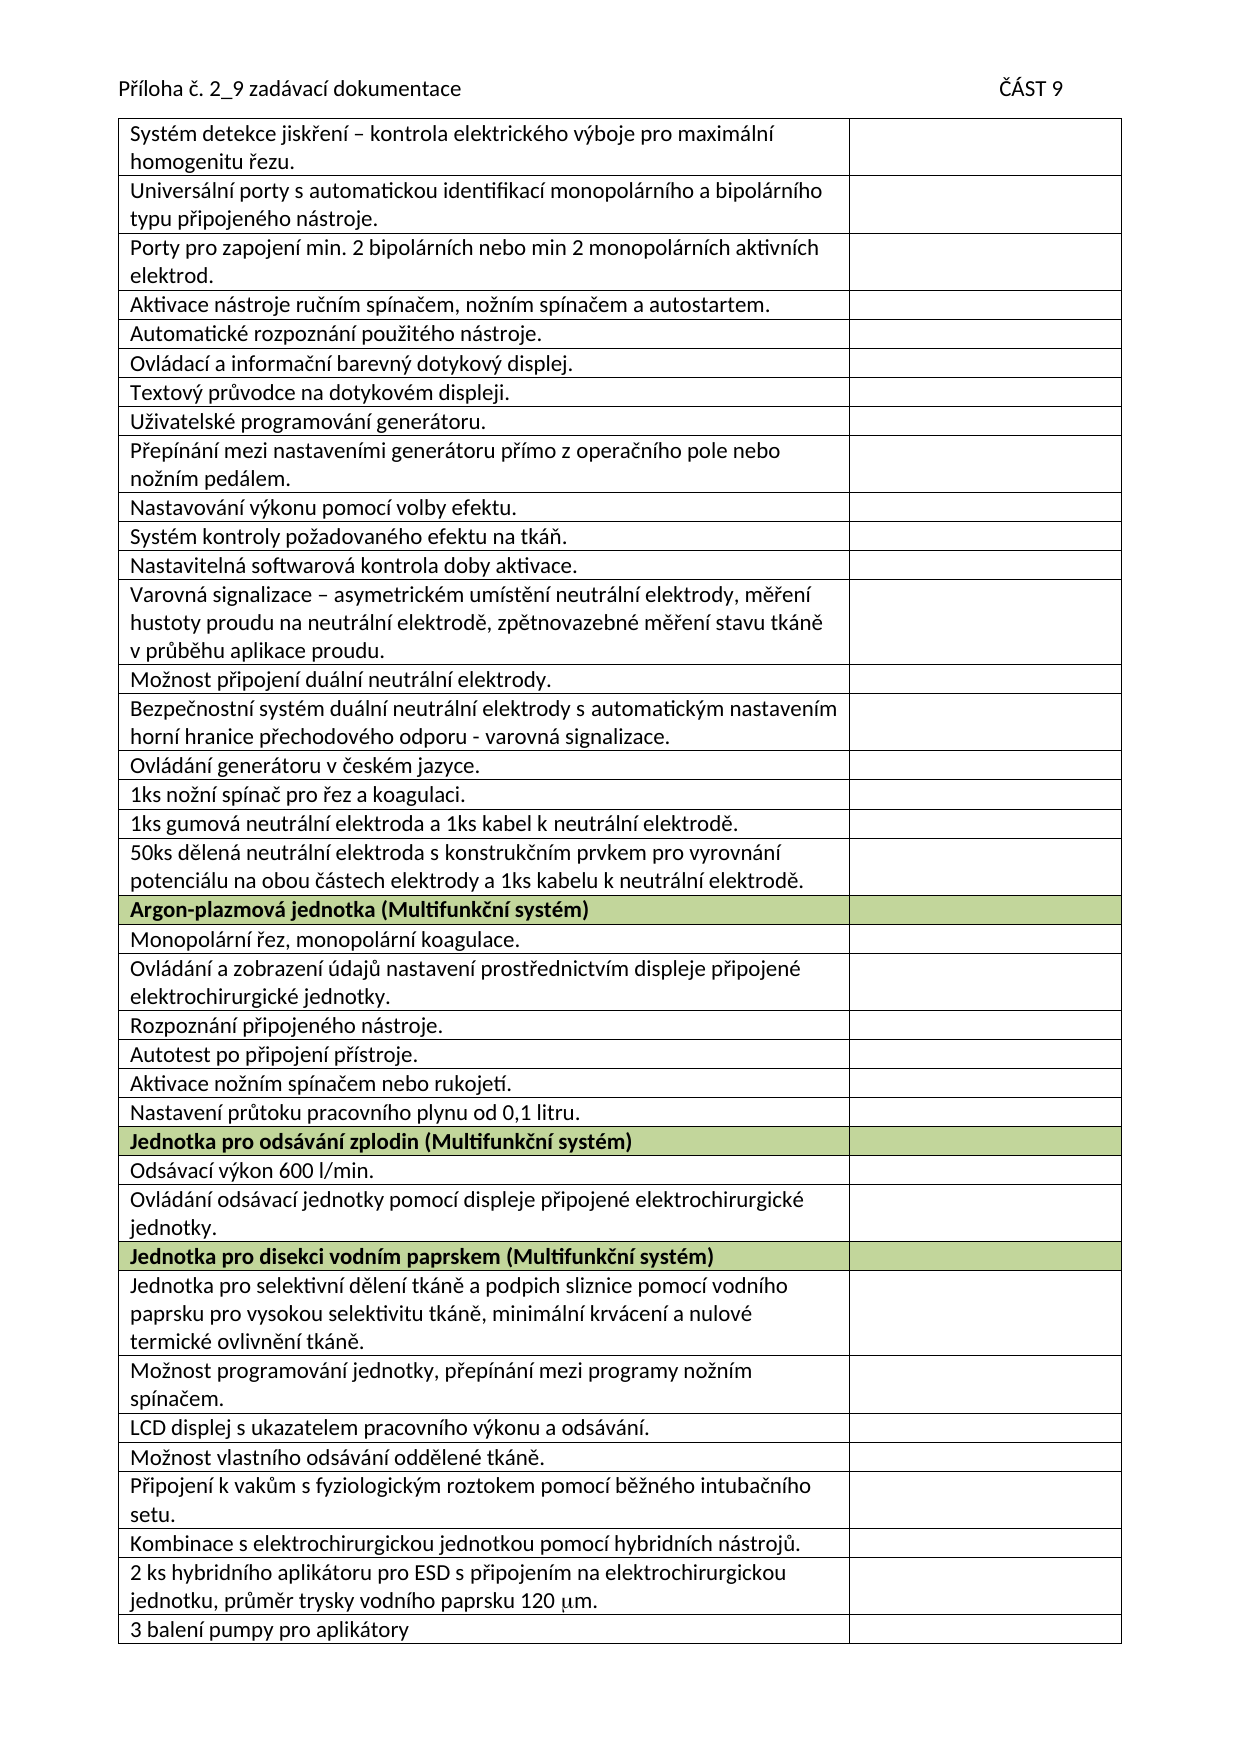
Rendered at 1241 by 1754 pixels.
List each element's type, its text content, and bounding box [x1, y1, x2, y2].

table_cell [850, 810, 1121, 837]
table_cell Nastavení průtoku pracovního plynu od 0,1 litru. [119, 1098, 849, 1126]
table_cell Aktivace nástroje ručním spínačem, nožním spínačem a autostartem. [119, 291, 849, 318]
table_cell [850, 1242, 1121, 1270]
table_cell [850, 1356, 1121, 1412]
table_cell Uživatelské programování generátoru. [119, 407, 849, 435]
table_cell [850, 839, 1121, 894]
table_cell [850, 1443, 1121, 1471]
table_cell [850, 119, 1121, 175]
table_cell Možnost vlastního odsávání oddělené tkáně. [119, 1443, 849, 1471]
table_cell Porty pro zapojení min. 2 bipolárních nebo min 2 monopolárních aktivních elektrod. [119, 234, 849, 289]
table_cell [850, 320, 1121, 348]
table_cell Nastavování výkonu pomocí volby efektu. [119, 493, 849, 521]
table_cell [850, 1069, 1121, 1097]
table_cell [850, 551, 1121, 579]
table_cell [850, 522, 1121, 550]
table_cell [850, 896, 1121, 924]
table_cell [850, 1271, 1121, 1355]
table_cell [850, 1098, 1121, 1126]
table_cell [850, 1185, 1121, 1241]
table_cell [850, 1156, 1121, 1184]
table_cell [850, 751, 1121, 779]
table_cell Argon-plazmová jednotka (Multifunkční systém) [119, 896, 849, 924]
table_cell [850, 349, 1121, 377]
table_cell 50ks dělená neutrální elektroda s konstrukčním prvkem pro vyrovnání potenciálu na obou částech elektrody a 1ks kabelu k neutrální elektrodě. [119, 839, 849, 894]
table_cell [850, 407, 1121, 435]
table_cell Jednotka pro selektivní dělení tkáně a podpich sliznice pomocí vodního paprsku pro vysokou selektivitu tkáně, minimální krvácení a nulové termické ovlivnění tkáně. [119, 1271, 849, 1355]
table_cell [850, 1011, 1121, 1039]
table_cell LCD displej s ukazatelem pracovního výkonu a odsávání. [119, 1414, 849, 1442]
table_cell Varovná signalizace – asymetrickém umístění neutrální elektrody, měření hustoty proudu na neutrální elektrodě, zpětnovazebné měření stavu tkáně v průběhu aplikace proudu. [119, 580, 849, 664]
table_cell Ovládání generátoru v českém jazyce. [119, 751, 849, 779]
table_cell [850, 378, 1121, 406]
table_cell [850, 1529, 1121, 1557]
table_cell [850, 1558, 1121, 1614]
table_cell [850, 176, 1121, 232]
table_cell [850, 493, 1121, 521]
table_cell 2 ks hybridního aplikátoru pro ESD s připojením na elektrochirurgickou jednotku, průměr trysky vodního paprsku 120 m. [119, 1558, 849, 1614]
table_cell Možnost připojení duální neutrální elektrody. [119, 665, 849, 693]
table_cell [850, 1615, 1121, 1643]
table_cell Rozpoznání připojeného nástroje. [119, 1011, 849, 1039]
table_cell Aktivace nožním spínačem nebo rukojetí. [119, 1069, 849, 1097]
table_cell 3 balení pumpy pro aplikátory [119, 1615, 849, 1643]
table_cell 1ks nožní spínač pro řez a koagulaci. [119, 780, 849, 808]
table_cell Universální porty s automatickou identifikací monopolárního a bipolárního typu připojeného nástroje. [119, 176, 849, 232]
table_cell Autotest po připojení přístroje. [119, 1040, 849, 1068]
table_cell Přepínání mezi nastaveními generátoru přímo z operačního pole nebo nožním pedálem. [119, 436, 849, 492]
table_cell Kombinace s elektrochirurgickou jednotkou pomocí hybridních nástrojů. [119, 1529, 849, 1557]
table_cell [850, 580, 1121, 664]
table_cell [850, 925, 1121, 953]
table_cell Jednotka pro disekci vodním paprskem (Multifunkční systém) [119, 1242, 849, 1270]
table_cell [850, 436, 1121, 492]
table_cell Bezpečnostní systém duální neutrální elektrody s automatickým nastavením horní hranice přechodového odporu - varovná signalizace. [119, 694, 849, 750]
table_cell Monopolární řez, monopolární koagulace. [119, 925, 849, 953]
table_cell Systém kontroly požadovaného efektu na tkáň. [119, 522, 849, 550]
table_cell Systém detekce jiskření – kontrola elektrického výboje pro maximální homogenitu řezu. [119, 119, 849, 175]
table_cell [850, 665, 1121, 693]
table_cell [850, 1414, 1121, 1442]
table_cell [850, 1040, 1121, 1068]
table_cell Nastavitelná softwarová kontrola doby aktivace. [119, 551, 849, 579]
table_cell Ovládání a zobrazení údajů nastavení prostřednictvím displeje připojené elektrochirurgické jednotky. [119, 954, 849, 1010]
table_cell [850, 780, 1121, 808]
table_cell Textový průvodce na dotykovém displeji. [119, 378, 849, 406]
table_cell Automatické rozpoznání použitého nástroje. [119, 320, 849, 348]
table_cell Jednotka pro odsávání zplodin (Multifunkční systém) [119, 1127, 849, 1155]
table_cell [850, 954, 1121, 1010]
table_cell Možnost programování jednotky, přepínání mezi programy nožním spínačem. [119, 1356, 849, 1412]
table_cell Odsávací výkon 600 l/min. [119, 1156, 849, 1184]
table_cell [850, 694, 1121, 750]
table_cell [850, 1472, 1121, 1528]
table_cell [850, 291, 1121, 318]
table_cell [850, 1127, 1121, 1155]
table_cell Ovládací a informační barevný dotykový displej. [119, 349, 849, 377]
table_cell Ovládání odsávací jednotky pomocí displeje připojené elektrochirurgické jednotky. [119, 1185, 849, 1241]
table_cell [850, 234, 1121, 289]
table_cell Připojení k vakům s fyziologickým roztokem pomocí běžného intubačního setu. [119, 1472, 849, 1528]
table_cell 1ks gumová neutrální elektroda a 1ks kabel k neutrální elektrodě. [119, 810, 849, 837]
